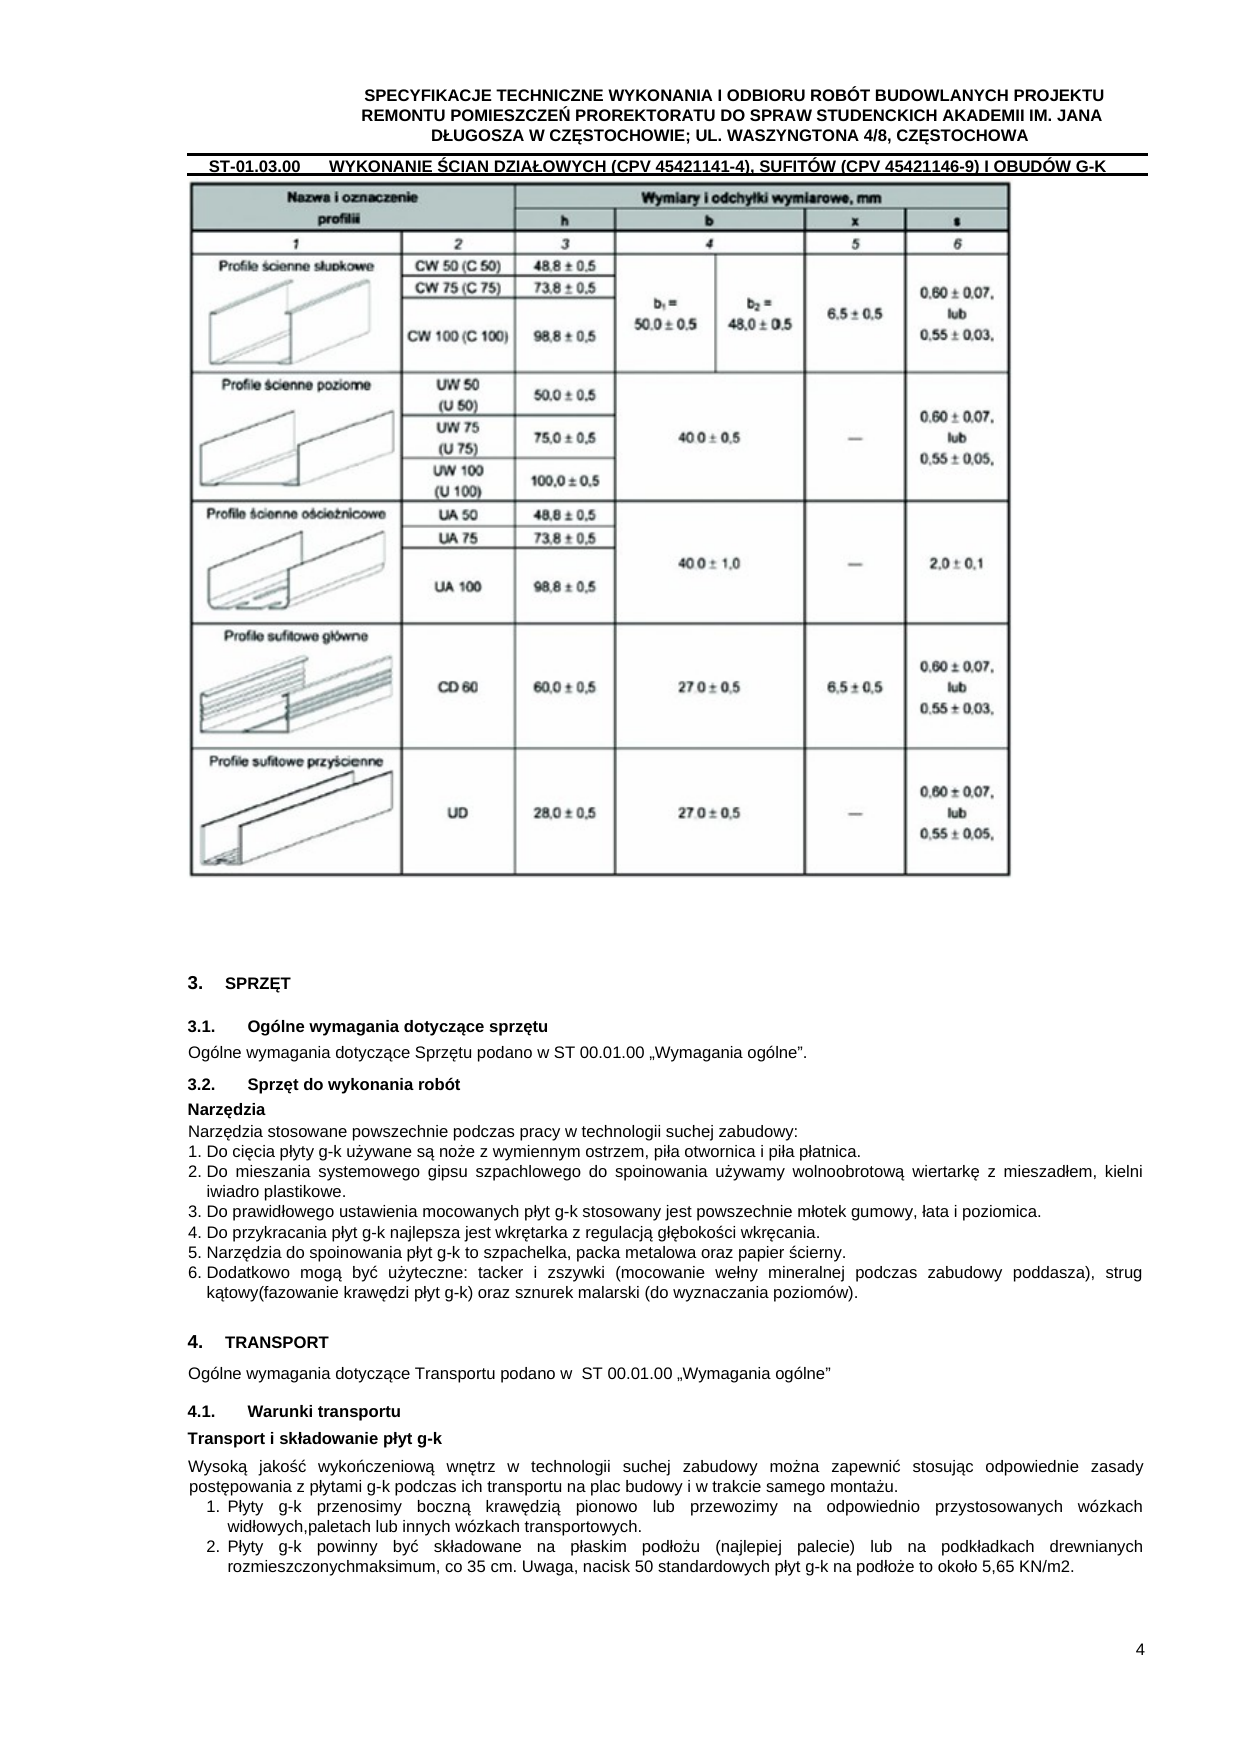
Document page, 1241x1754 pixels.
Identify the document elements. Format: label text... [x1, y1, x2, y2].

text Transport i składowanie płyt g-k [187, 1429, 479, 1448]
text Ogólne wymagania dotyczące Transportu podano w ST 00.01.00 „Wymagania ogólne” [188, 1363, 1144, 1383]
list Narzędzia do spoinowania płyt g-k to szpachelka, packa metalowa oraz papier ścierny. [188, 1243, 1144, 1262]
picture [187, 177, 1014, 879]
text Ogólne wymagania dotyczące Sprzętu podano w ST 00.01.00 „Wymagania ogólne”. [188, 1043, 1144, 1062]
text Wysoką jakość wykończeniową wnętrz w technologii suchej zabudowy można zapewnić stosując odpowiednie zasady postępowania z płytami g-k podczas ich transportu na plac budowy i w trakcie samego montażu. [188, 1457, 1144, 1496]
text Narzędzia stosowane powszechnie podczas pracy w technologii suchej zabudowy: [188, 1122, 1144, 1141]
list Płyty g-k przenosimy boczną krawędzią pionowo lub przewozimy na odpowiednio przystosowanych wózkach widłowych,paletach lub innych wózkach transportowych. [206, 1497, 1144, 1536]
subtitle 4. TRANSPORT [187, 1331, 1145, 1352]
list Dodatkowo mogą być użyteczne: tacker i zszywki (mocowanie wełny mineralnej podczas zabudowy poddasza), strug kątowy(fazowanie krawędzi płyt g-k) oraz sznurek malarski (do wyznaczania poziomów). [188, 1263, 1144, 1302]
list Płyty g-k powinny być składowane na płaskim podłożu (najlepiej palecie) lub na podkładkach drewnianych rozmieszczonychmaksimum, co 35 cm. Uwaga, nacisk 50 standardowych płyt g-k na podłoże to około 5,65 KN/m2. [206, 1537, 1144, 1576]
list Do cięcia płyty g-k używane są noże z wymiennym ostrzem, piła otwornica i piła płatnica. [188, 1142, 1144, 1161]
list Do prawidłowego ustawienia mocowanych płyt g-k stosowany jest powszechnie młotek gumowy, łata i poziomica. [188, 1202, 1144, 1221]
text 3.1. Ogólne wymagania dotyczące sprzętu [187, 1017, 1145, 1036]
subtitle 3. SPRZĘT [187, 972, 1145, 993]
text 3.2. Sprzęt do wykonania robót [187, 1074, 1145, 1093]
subtitle Narzędzia [187, 1100, 1144, 1119]
list Do mieszania systemowego gipsu szpachlowego do spoinowania używamy wolnoobrotową wiertarkę z mieszadłem, kielni iwiadro plastikowe. [188, 1162, 1144, 1201]
list Do przykracania płyt g-k najlepsza jest wkrętarka z regulacją głębokości wkręcania. [188, 1222, 1144, 1242]
subtitle 4.1. Warunki transportu [187, 1401, 1145, 1421]
